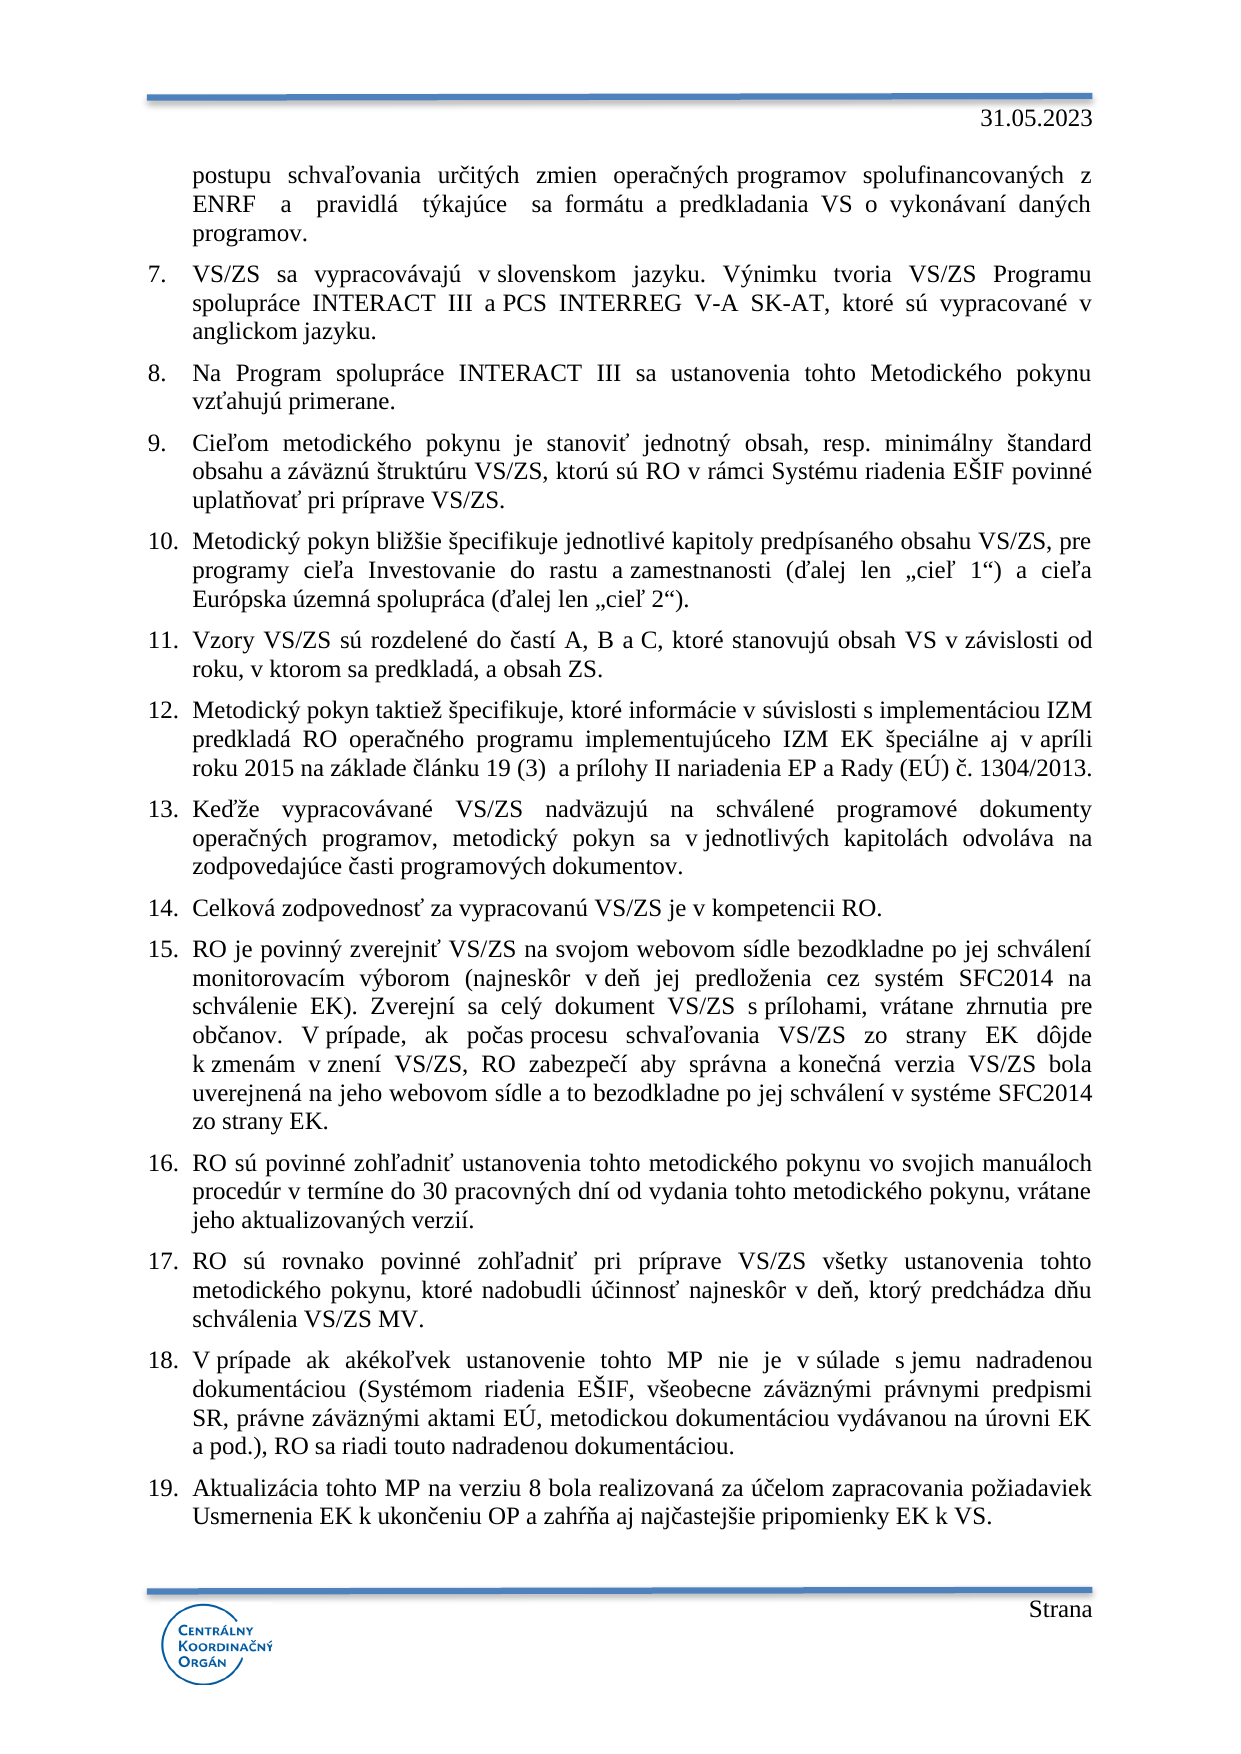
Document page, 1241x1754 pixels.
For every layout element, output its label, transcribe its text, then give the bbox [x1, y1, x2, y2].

list Celková zodpovednosť za vypracovanú VS/ZS je v kompetencii RO. [148, 893, 1092, 921]
list RO je povinný zverejniť VS/ZS na svojom webovom sídle bezodkladne po jej schválení monitorovacím výborom (najneskôr v deň jej predloženia cez systém SFC2014 na schválenie EK). Zverejní sa celý dokument VS/ZS s prílohami, vrátane zhrnutia pre občanov. V prípade, ak počas procesu schvaľovania VS/ZS zo strany EK dôjde k zmenám v znení VS/ZS, RO zabezpečí aby správna a konečná verzia VS/ZS bola uverejnená na jeho webovom sídle a to bezodkladne po jej schválení v systéme SFC2014 zo strany EK. [148, 934, 1092, 1135]
list V prípade ak akékoľvek ustanovenie tohto MP nie je v súlade s jemu nadradenou dokumentáciou (Systémom riadenia EŠIF, všeobecne záväznými právnymi predpismi SR, právne záväznými aktami EÚ, metodickou dokumentáciou vydávanou na úrovni EK a pod.), RO sa riadi touto nadradenou dokumentáciou. [148, 1345, 1092, 1460]
list VS/ZS sa vypracovávajú v slovenskom jazyku. Výnimku tvoria VS/ZS Programu spolupráce INTERACT III a PCS INTERREG V-A SK-AT, ktoré sú vypracované v anglickom jazyku. [148, 259, 1092, 345]
list Keďže vypracovávané VS/ZS nadväzujú na schválené programové dokumenty operačných programov, metodický pokyn sa v jednotlivých kapitolách odvoláva na zodpovedajúce časti programových dokumentov. [148, 794, 1092, 880]
picture [159, 1602, 272, 1684]
list Metodický pokyn bližšie špecifikuje jednotlivé kapitoly predpísaného obsahu VS/ZS, pre programy cieľa Investovanie do rastu a zamestnanosti (ďalej len „cieľ 1“) a cieľa Európska územná spolupráca (ďalej len „cieľ 2“). [148, 526, 1092, 613]
list Metodický pokyn taktiež špecifikuje, ktoré informácie v súvislosti s implementáciou IZM predkladá RO operačného programu implementujúceho IZM EK špeciálne aj v apríli roku 2015 na základe článku 19 (3) a prílohy II nariadenia EP a Rady (EÚ) č. 1304/2013. [148, 695, 1092, 781]
list Vzory VS/ZS sú rozdelené do častí A, B a C, ktoré stanovujú obsah VS v závislosti od roku, v ktorom sa predkladá, a obsah ZS. [148, 625, 1092, 683]
list RO sú povinné zohľadniť ustanovenia tohto metodického pokynu vo svojich manuáloch procedúr v termíne do 30 pracovných dní od vydania tohto metodického pokynu, vrátane jeho aktualizovaných verzií. [148, 1148, 1092, 1234]
list Na Program spolupráce INTERACT III sa ustanovenia tohto Metodického pokynu vzťahujú primerane. [148, 358, 1092, 415]
list Aktualizácia tohto MP na verziu 8 bola realizovaná za účelom zapracovania požiadaviek Usmernenia EK k ukončeniu OP a zahŕňa aj najčastejšie pripomienky EK k VS. [148, 1473, 1092, 1530]
list Cieľom metodického pokynu je stanoviť jednotný obsah, resp. minimálny štandard obsahu a záväznú štruktúru VS/ZS, ktorú sú RO v rámci Systému riadenia EŠIF povinné uplatňovať pri príprave VS/ZS. [148, 428, 1092, 514]
list RO sú rovnako povinné zohľadniť pri príprave VS/ZS všetky ustanovenia tohto metodického pokynu, ktoré nadobudli účinnosť najneskôr v deň, ktorý predchádza dňu schválenia VS/ZS MV. [148, 1246, 1092, 1333]
